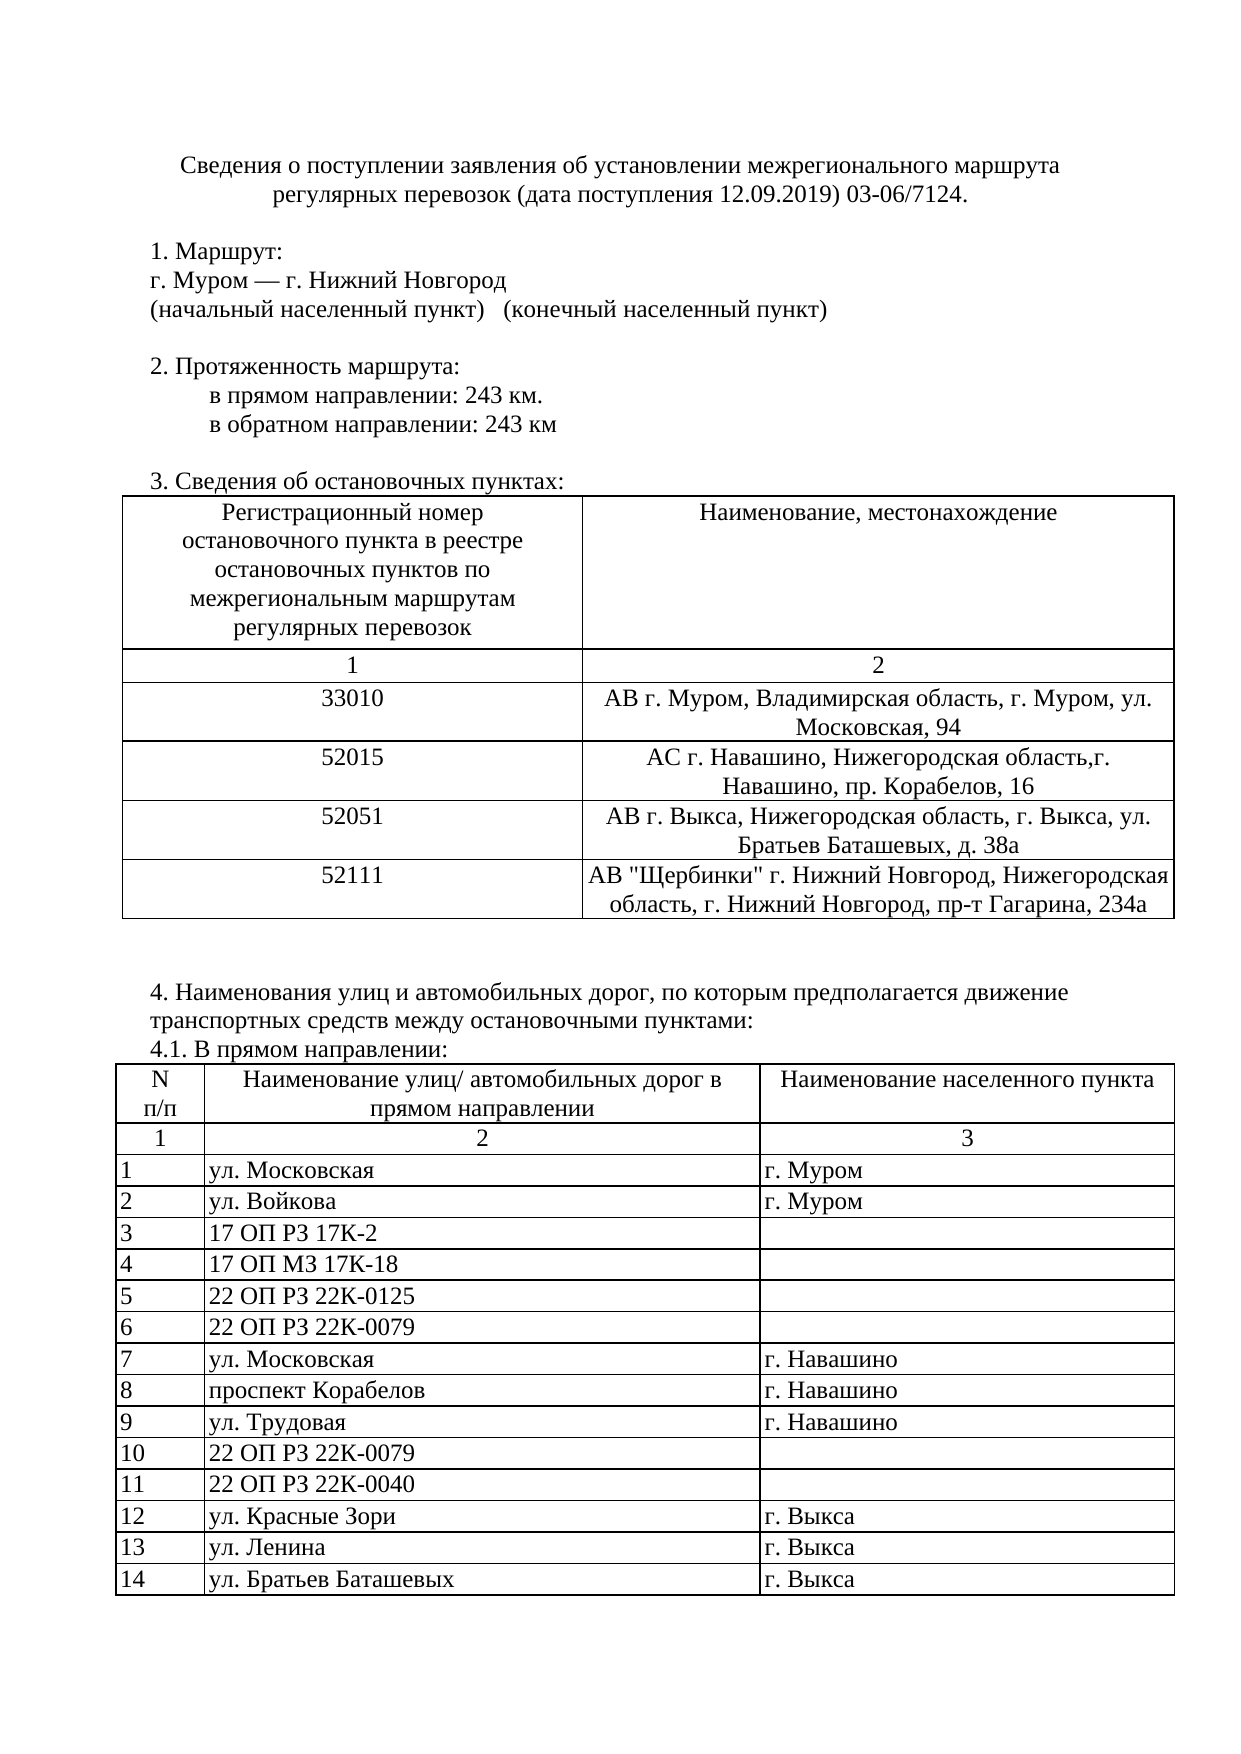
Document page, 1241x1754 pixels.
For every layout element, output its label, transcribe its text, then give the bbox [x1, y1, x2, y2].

table_cell 3 [117, 1218, 204, 1248]
table_cell г. Выкса [761, 1501, 1174, 1531]
table_cell ул. Московская [205, 1344, 759, 1374]
table_cell [761, 1250, 1174, 1279]
table_cell 52111 [123, 860, 582, 918]
table_cell 14 [117, 1564, 204, 1594]
table_cell 8 [117, 1375, 204, 1405]
table_cell ул. Трудовая [205, 1407, 759, 1437]
text г. Муром — г. Нижний Новгород [150, 265, 1090, 294]
table_cell 7 [117, 1344, 204, 1374]
table_cell 1 [123, 650, 582, 681]
table_cell г. Муром [761, 1187, 1174, 1216]
table_cell 17 ОП МЗ 17К-18 [205, 1250, 759, 1279]
text 3. Сведения об остановочных пунктах: [150, 466, 1090, 495]
table_cell ул. Красные Зори [205, 1501, 759, 1531]
table_cell г. Навашино [761, 1344, 1174, 1374]
table_header Наименование, местонахождение [583, 497, 1173, 648]
text в прямом направлении: 243 км. [150, 380, 1090, 409]
table_cell АВ "Щербинки" г. Нижний Новгород, Нижегородская область, г. Нижний Новгород, пр-т Гагарина, 234а [583, 860, 1173, 918]
table_cell АВ г. Муром, Владимирская область, г. Муром, ул. Московская, 94 [583, 683, 1173, 740]
table_cell ул. Войкова [205, 1187, 759, 1216]
table_cell 6 [117, 1312, 204, 1342]
text в обратном направлении: 243 км [150, 409, 1090, 437]
table_cell 22 ОП РЗ 22К-0040 [205, 1470, 759, 1499]
table_cell 2 [117, 1187, 204, 1216]
table_cell г. Навашино [761, 1407, 1174, 1437]
table_cell [761, 1218, 1174, 1248]
table_cell 13 [117, 1533, 204, 1562]
table_cell АС г. Навашино, Нижегородская область,г. Навашино, пр. Корабелов, 16 [583, 742, 1173, 799]
table_cell 1 [117, 1155, 204, 1185]
table_cell АВ г. Выкса, Нижегородская область, г. Выкса, ул. Братьев Баташевых, д. 38а [583, 801, 1173, 858]
table_cell проспект Корабелов [205, 1375, 759, 1405]
text 2. Протяженность маршрута: [150, 351, 1090, 380]
table_header Наименование улиц/ автомобильных дорог в прямом направлении [205, 1065, 759, 1122]
table_cell [761, 1470, 1174, 1499]
text 1. Маршрут: [150, 236, 1090, 265]
text Сведения о поступлении заявления об установлении межрегионального маршрута регулярных перевозок (дата поступления 12.09.2019) 03-06/7124. [150, 150, 1090, 207]
table_cell 1 [117, 1124, 204, 1153]
table_cell г. Выкса [761, 1564, 1174, 1594]
table_cell 52051 [123, 801, 582, 858]
table_cell 2 [205, 1124, 759, 1153]
table_cell ул. Братьев Баташевых [205, 1564, 759, 1594]
table_cell [761, 1281, 1174, 1311]
table_cell г. Выкса [761, 1533, 1174, 1562]
table_cell 3 [761, 1124, 1174, 1153]
table_cell 12 [117, 1501, 204, 1531]
table_cell 33010 [123, 683, 582, 740]
table_cell ул. Ленина [205, 1533, 759, 1562]
table_cell г. Навашино [761, 1375, 1174, 1405]
text 4. Наименования улиц и автомобильных дорог, по которым предполагается движение транспортных средств между остановочными пунктами: [150, 977, 1090, 1034]
table_cell [761, 1312, 1174, 1342]
table_cell 17 ОП РЗ 17К-2 [205, 1218, 759, 1248]
table_cell 22 ОП РЗ 22К-0079 [205, 1438, 759, 1468]
table_cell [761, 1438, 1174, 1468]
text 4.1. В прямом направлении: [150, 1034, 1090, 1063]
table_cell 2 [583, 650, 1173, 681]
text (начальный населенный пункт) (конечный населенный пункт) [150, 294, 1090, 322]
table_cell 11 [117, 1470, 204, 1499]
table_cell 9 [117, 1407, 204, 1437]
table_header Наименование населенного пункта [761, 1065, 1174, 1122]
table_cell ул. Московская [205, 1155, 759, 1185]
table_cell 22 ОП РЗ 22К-0079 [205, 1312, 759, 1342]
table_cell 22 ОП РЗ 22К-0125 [205, 1281, 759, 1311]
table_header Регистрационный номер остановочного пункта в реестре остановочных пунктов по межрегиональным маршрутам регулярных перевозок [123, 497, 582, 648]
table_cell 4 [117, 1250, 204, 1279]
table_cell 5 [117, 1281, 204, 1311]
table_cell г. Муром [761, 1155, 1174, 1185]
table_header N п/п [117, 1065, 204, 1122]
table_cell 10 [117, 1438, 204, 1468]
table_cell 52015 [123, 742, 582, 799]
